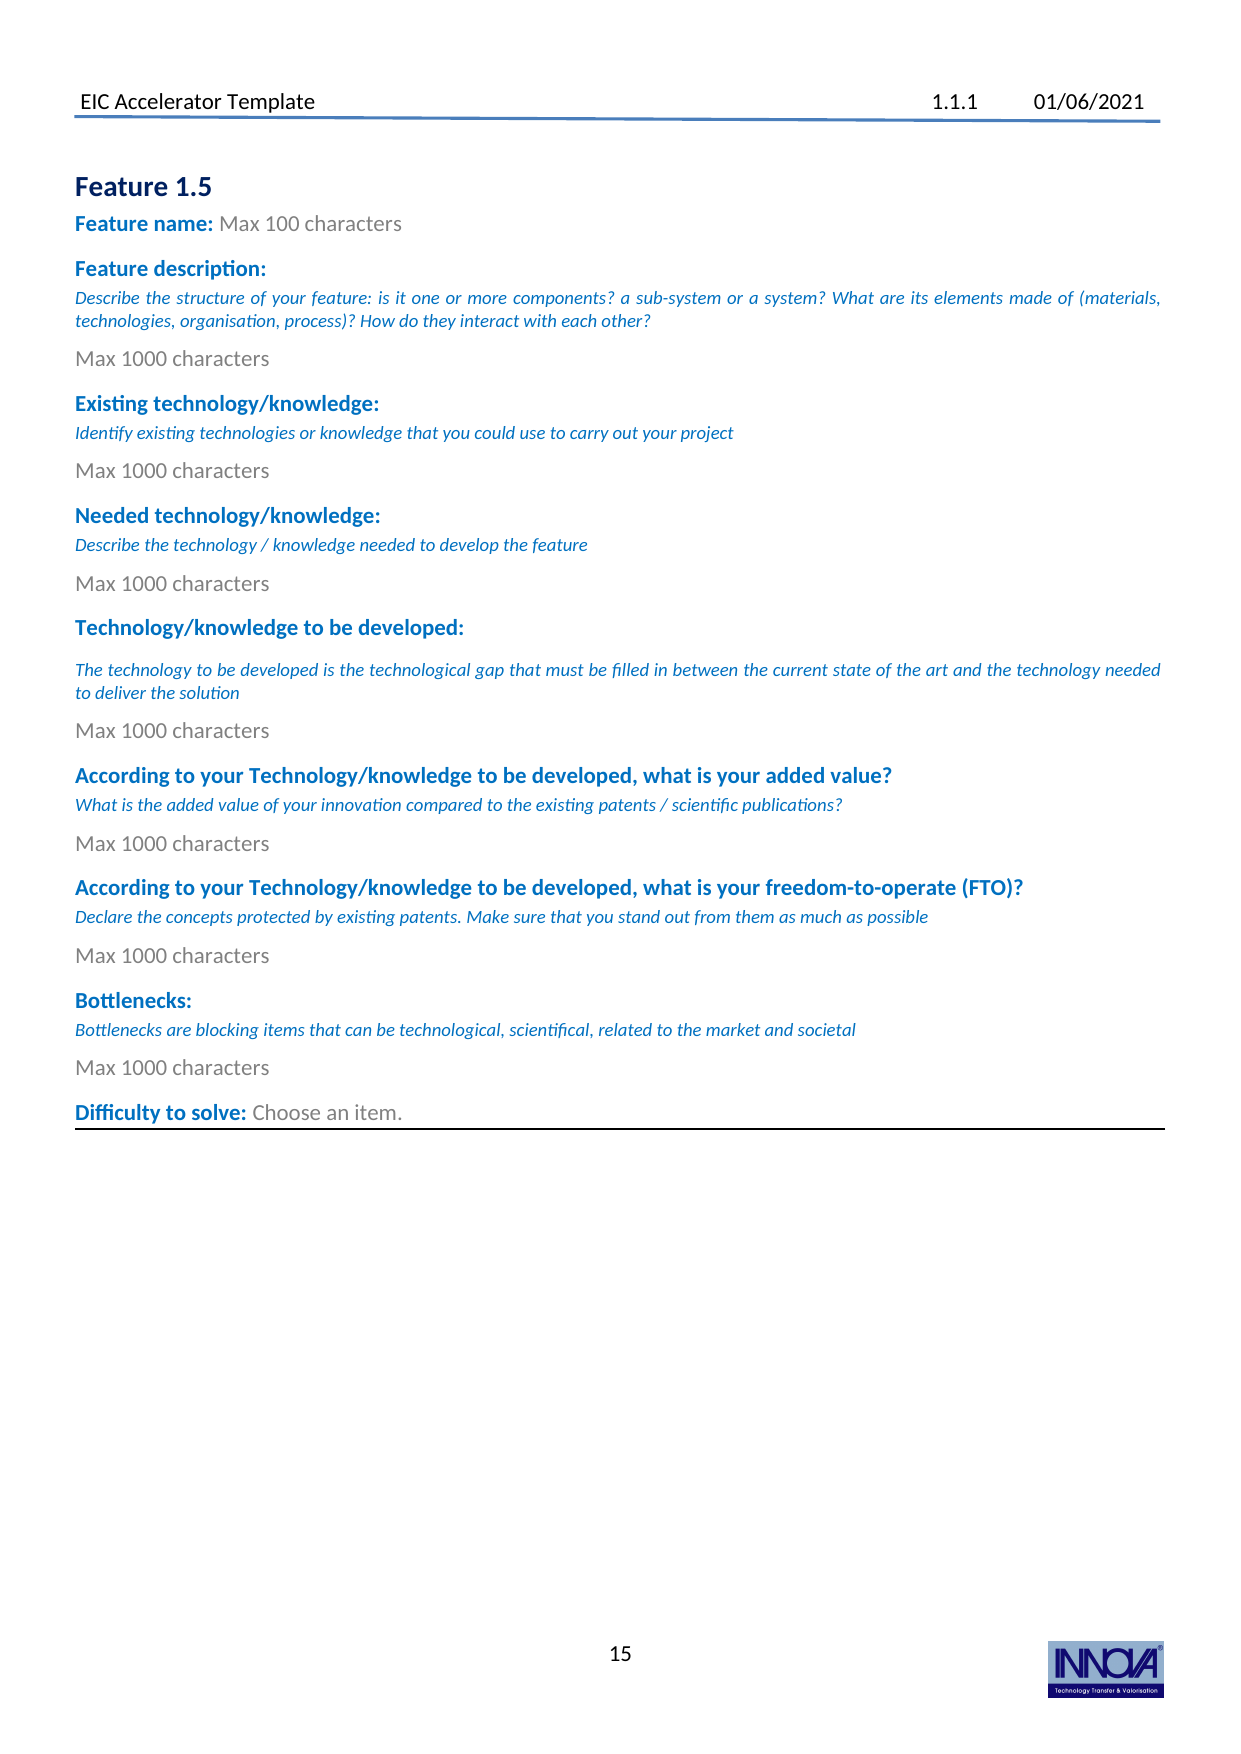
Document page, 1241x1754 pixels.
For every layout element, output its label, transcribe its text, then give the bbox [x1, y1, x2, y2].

text The technology to be developed is the technological gap that must be filled in between the current state of the art and the technology needed to deliver the solution [75, 658, 1165, 704]
text Needed technology/knowledge: [75, 501, 1165, 529]
subtitle Feature 1.5 [75, 168, 1165, 204]
text Describe the structure of your feature: is it one or more components? a sub-system or a system? What are its elements made of (materials, technologies, organisation, process)? How do they interact with each other? [75, 286, 1165, 332]
text Feature name: [75, 209, 1165, 237]
text What is the added value of your innovation compared to the existing patents / scientific publications? [75, 793, 1165, 816]
text Difficulty to solve: [75, 1098, 1165, 1128]
text According to your Technology/knowledge to be developed, what is your added value? [75, 761, 1165, 789]
text Declare the concepts protected by existing patents. Make sure that you stand out from them as much as possible [75, 906, 1165, 929]
text Bottlenecks: [75, 986, 1165, 1014]
text Feature description: [75, 254, 1165, 282]
text Bottlenecks are blocking items that can be technological, scientifical, related to the market and societal [75, 1018, 1165, 1041]
text Describe the technology / knowledge needed to develop the feature [75, 533, 1165, 556]
text Existing technology/knowledge: [75, 389, 1165, 417]
picture [1048, 1641, 1164, 1698]
text Identify existing technologies or knowledge that you could use to carry out your project [75, 421, 1165, 444]
text Technology/knowledge to be developed: [75, 613, 1165, 642]
text According to your Technology/knowledge to be developed, what is your freedom-to-operate (FTO)? [75, 873, 1165, 902]
